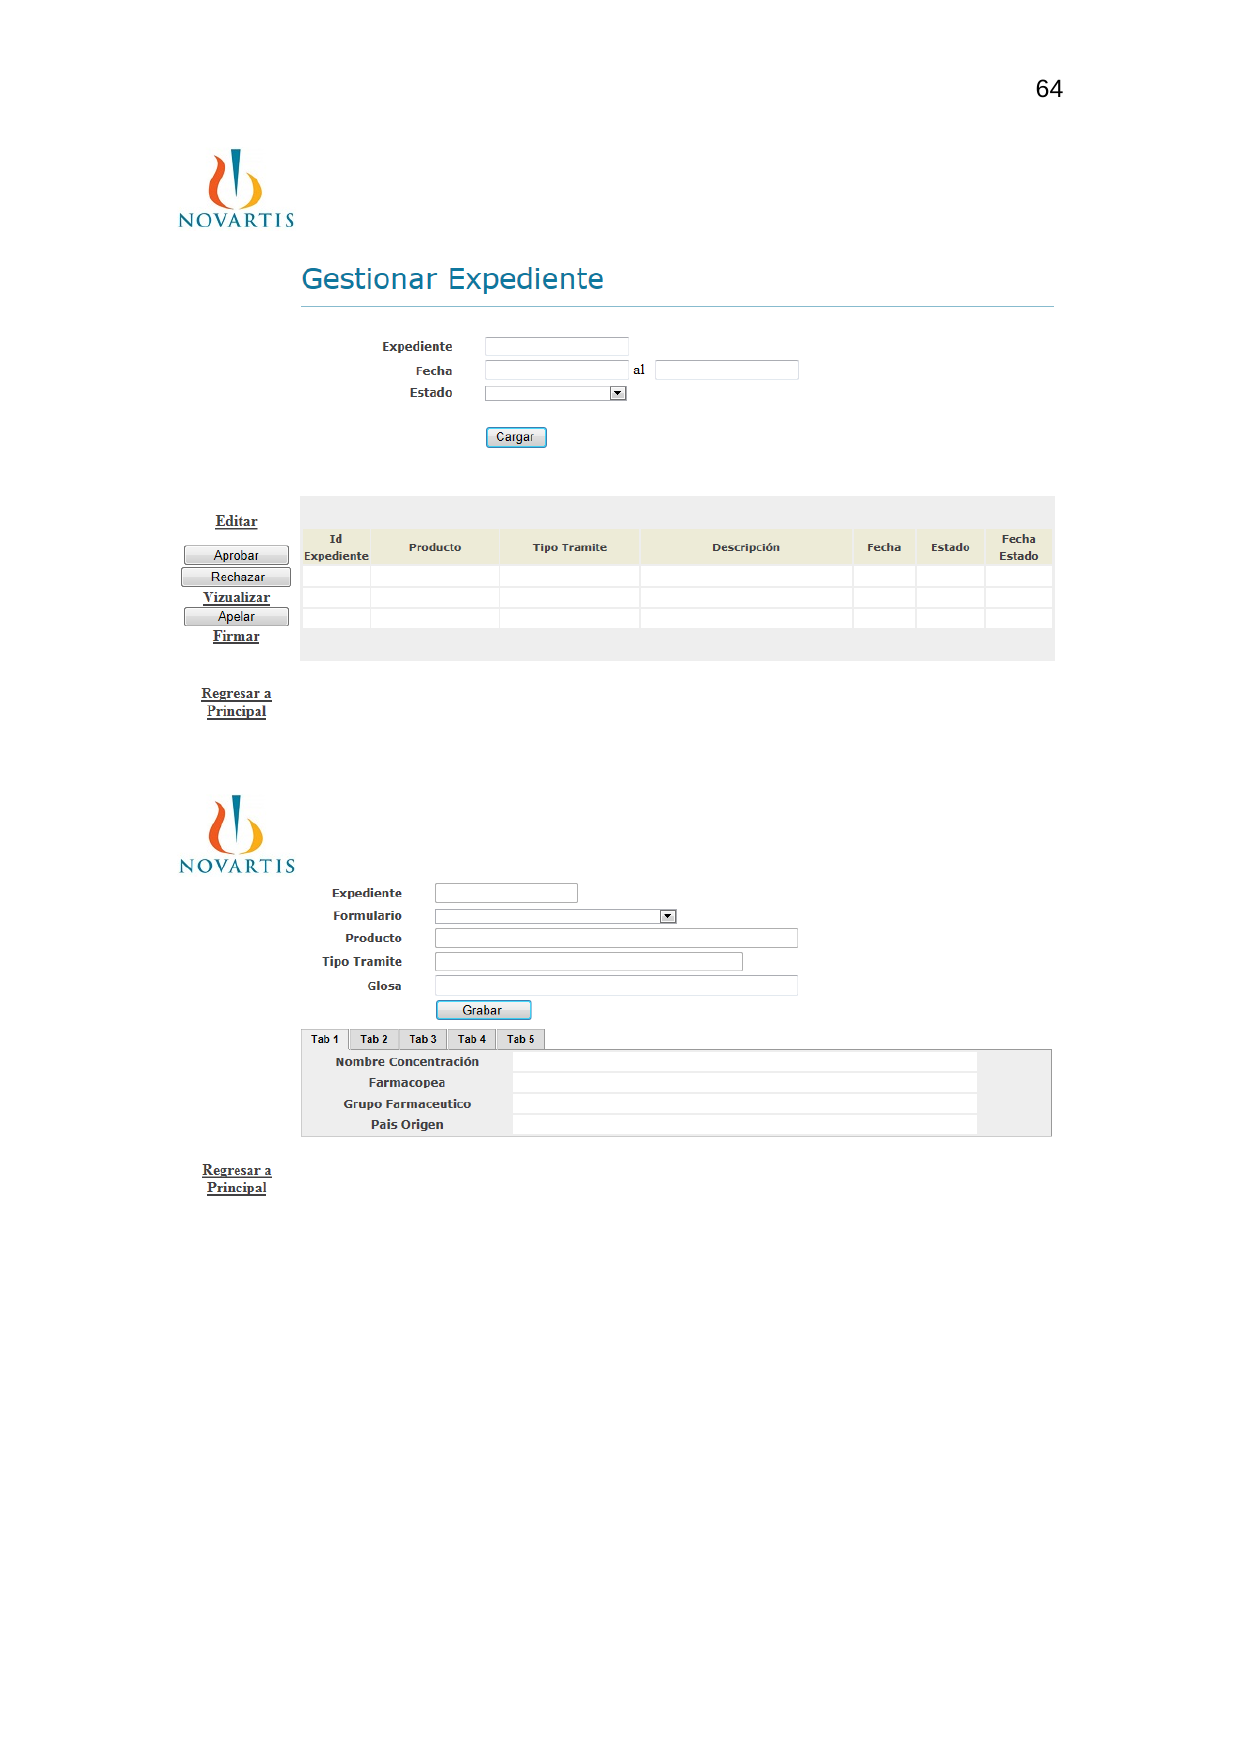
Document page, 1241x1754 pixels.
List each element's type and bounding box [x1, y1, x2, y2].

picture [177, 794, 1064, 1235]
picture [177, 147, 1064, 737]
